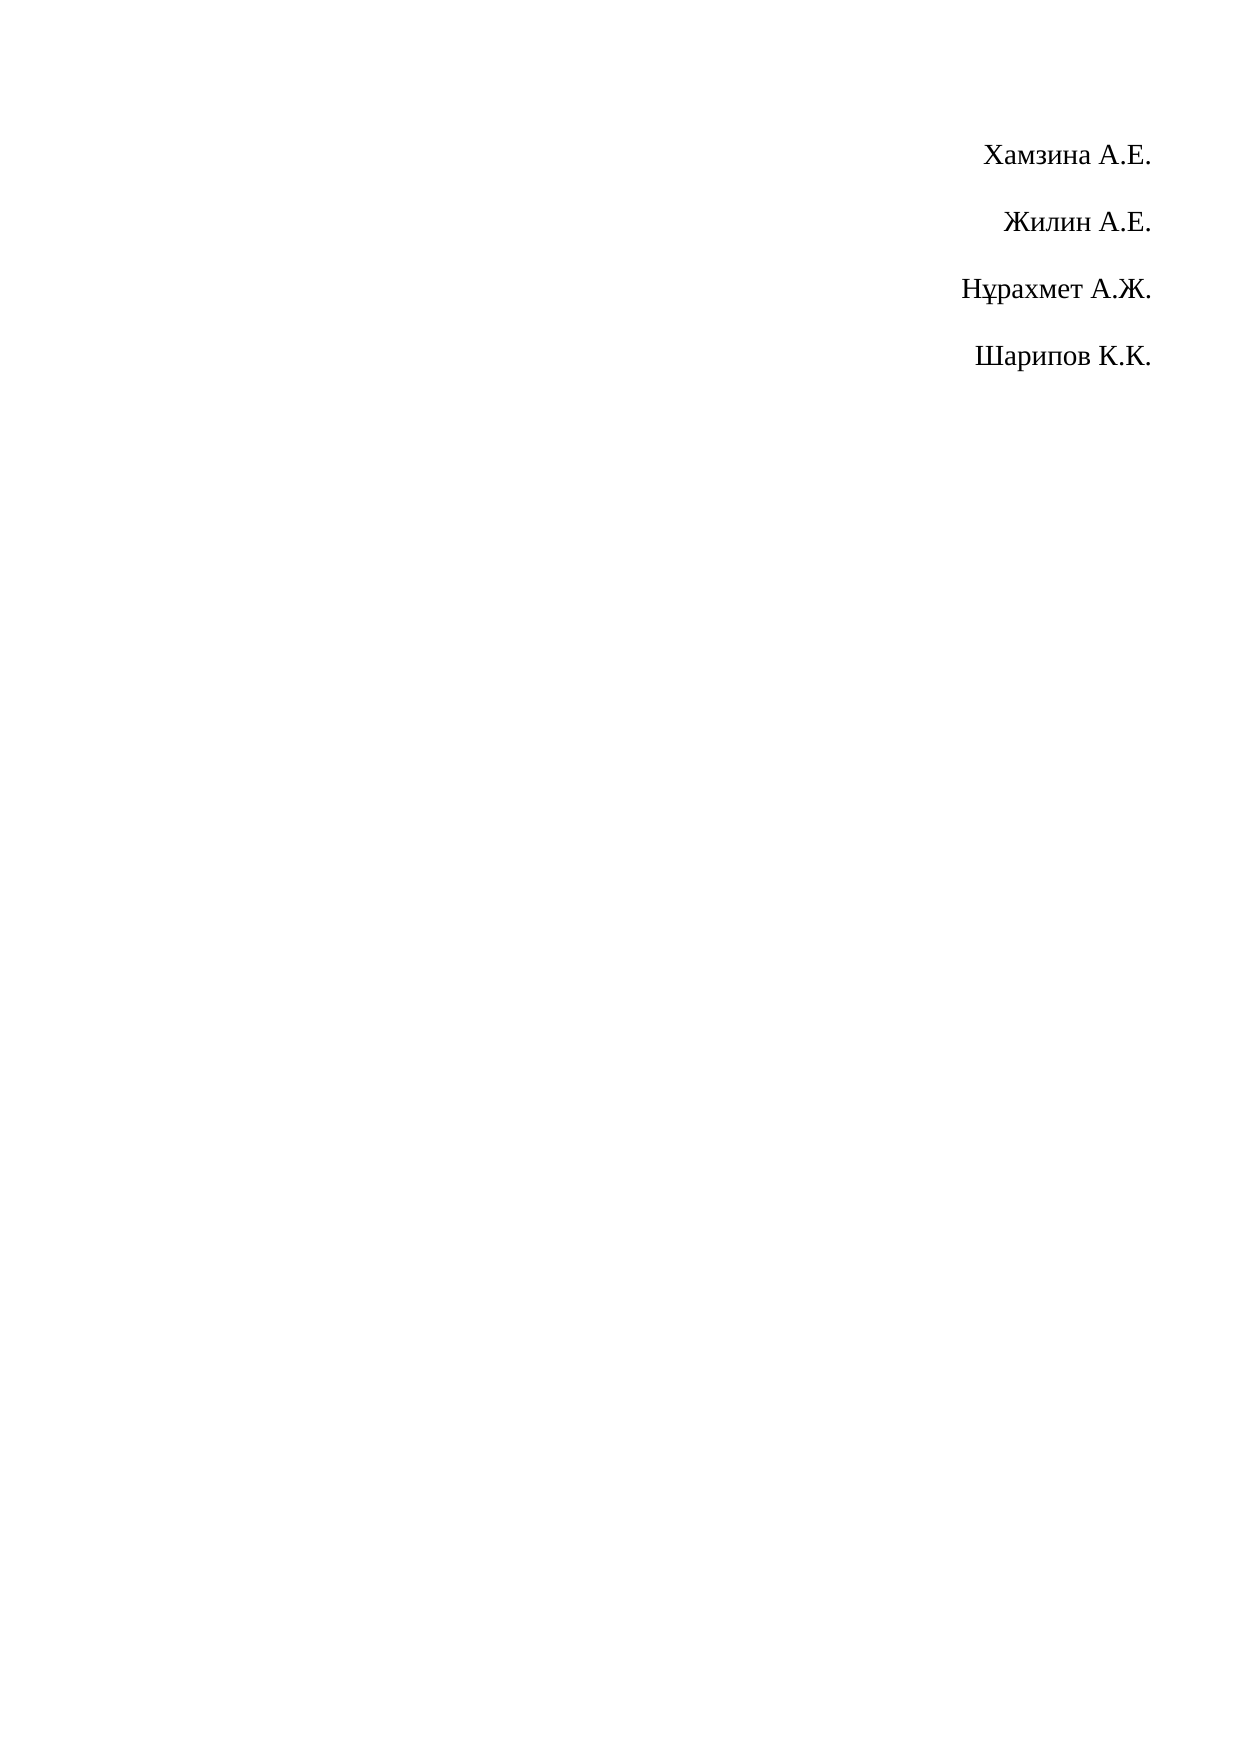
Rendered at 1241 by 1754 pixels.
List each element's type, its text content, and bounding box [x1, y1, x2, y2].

text Хамзина А.Е. [177, 137, 1152, 171]
text Нұрахмет А.Ж. [177, 271, 1152, 305]
text Шарипов К.К. [177, 338, 1152, 372]
text Жилин А.Е. [177, 204, 1152, 238]
